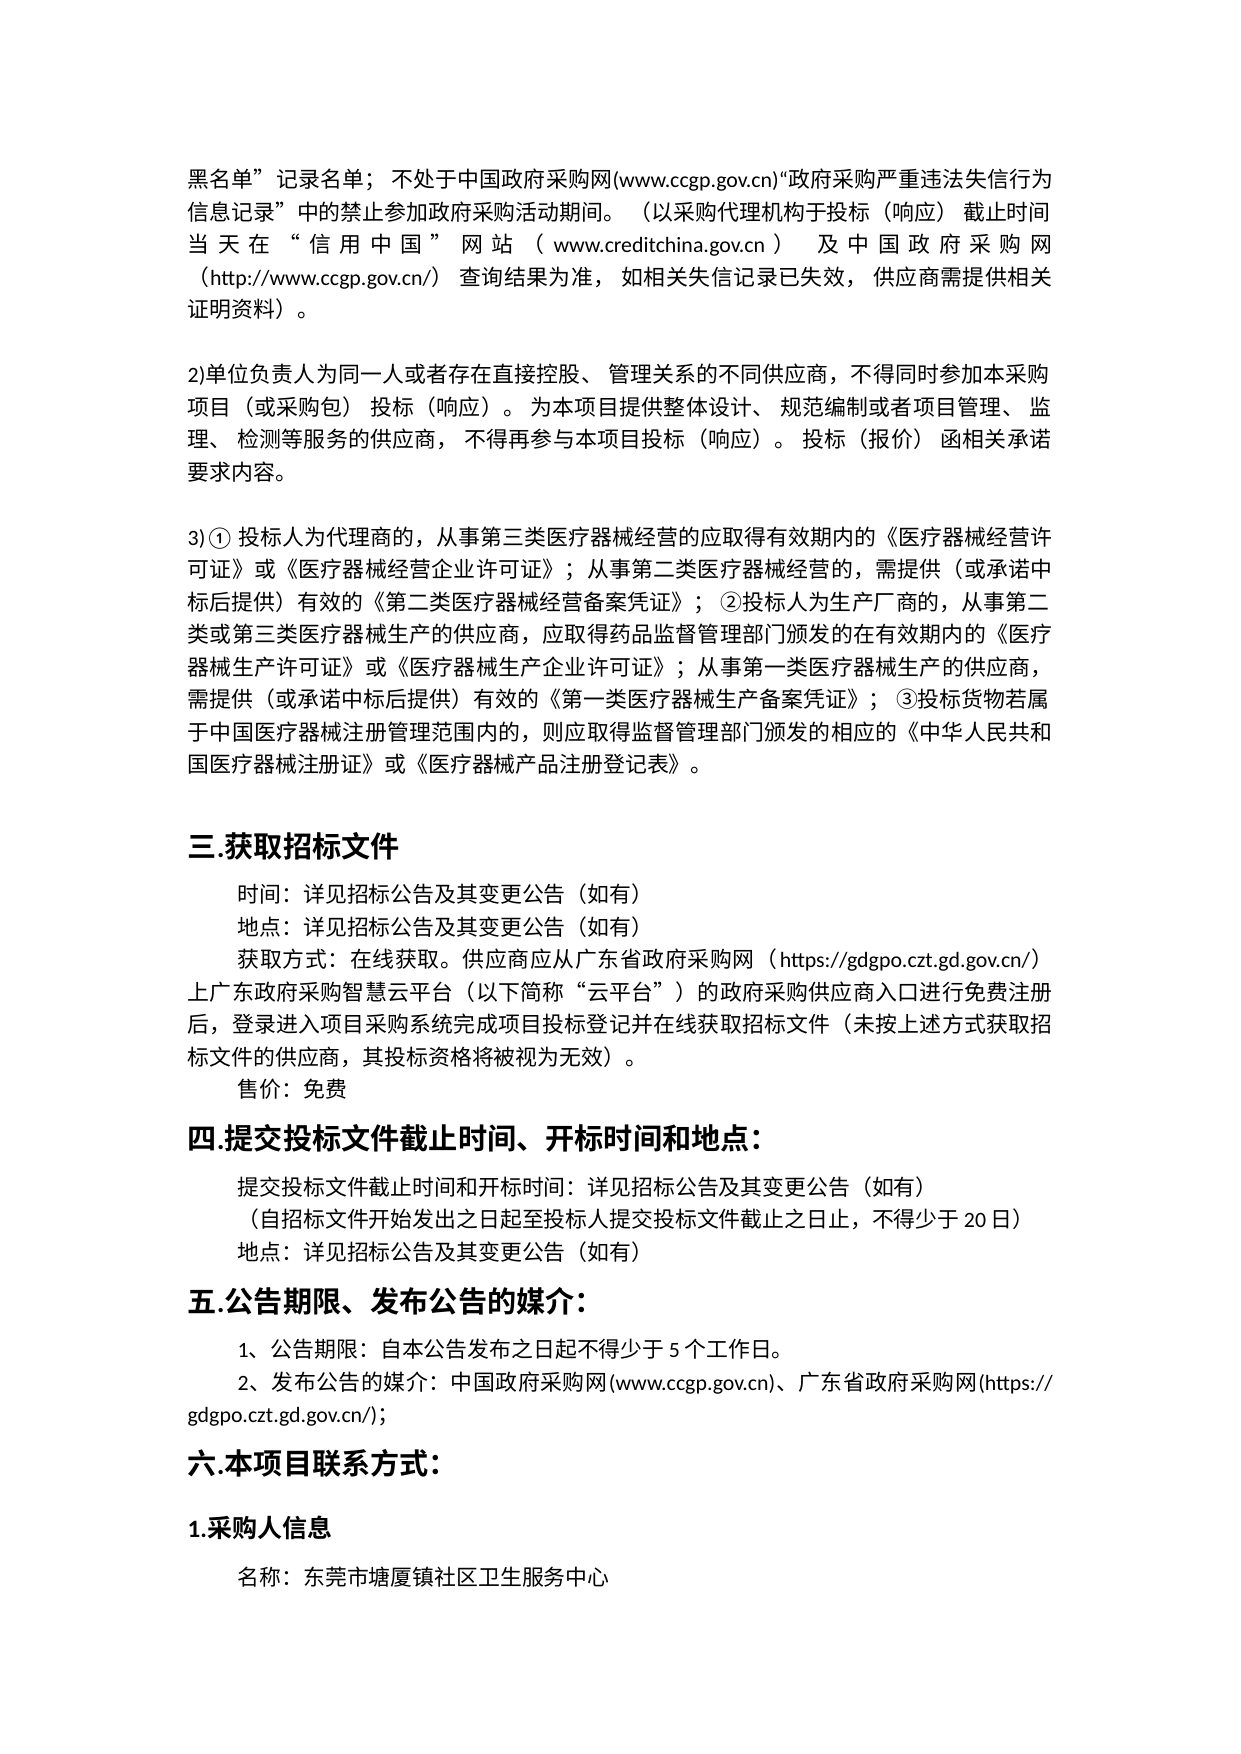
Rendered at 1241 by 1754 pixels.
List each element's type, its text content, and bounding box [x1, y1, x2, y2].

text 时间：详见招标公告及其变更公告（如有） [187, 877, 1053, 909]
text 三.获取招标文件 [187, 812, 1053, 877]
text 提交投标文件截止时间和开标时间：详见招标公告及其变更公告（如有） [187, 1169, 1053, 1202]
text 五.公告期限、发布公告的媒介： [187, 1267, 1053, 1332]
text 六.本项目联系方式： [187, 1429, 1053, 1494]
text （自招标文件开始发出之日起至投标人提交投标文件截止之日止，不得少于20日） [187, 1202, 1053, 1234]
text 2、发布公告的媒介：中国政府采购网(www.ccgp.gov.cn)、广东省政府采购网(https://gdgpo.czt.gd.gov.cn/)； [187, 1364, 1053, 1429]
text 获取方式：在线获取。供应商应从广东省政府采购网（https://gdgpo.czt.gd.gov.cn/）上广东政府采购智慧云平台（以下简称“云平台”）的政府采购供应商入口进行免费注册后，登录进入项目采购系统完成项目投标登记并在线获取招标文件（未按上述方式获取招标文件的供应商，其投标资格将被视为无效）。 [187, 942, 1053, 1072]
text 地点：详见招标公告及其变更公告（如有） [187, 1234, 1053, 1267]
text 名称：东莞市塘厦镇社区卫生服务中心 [187, 1559, 1053, 1592]
text 1.采购人信息 [187, 1494, 1053, 1559]
text 1、公告期限：自本公告发布之日起不得少于5个工作日。 [187, 1332, 1053, 1364]
text 售价：免费 [187, 1072, 1053, 1104]
text 四.提交投标文件截止时间、开标时间和地点： [187, 1104, 1053, 1169]
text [187, 162, 1053, 324]
text 3)①投标人为代理商的，从事第三类医疗器械经营的应取得有效期内的《医疗器械经营许可证》或《医疗器械经营企业许可证》；从事第二类医疗器械经营的，需提供（或承诺中标后提供）有效的《第二类医疗器械经营备案凭证》； ②投标人为生产厂商的，从事第二类或第三类医疗器械生产的供应商，应取得药品监督管理部门颁发的在有效期内的《医疗器械生产许可证》或《医疗器械生产企业许可证》；从事第一类医疗器械生产的供应商，需提供（或承诺中标后提供）有效的《第一类医疗器械生产备案凭证》； ③投标货物若属于中国医疗器械注册管理范围内的，则应取得监督管理部门颁发的相应的《中华人民共和国医疗器械注册证》或《医疗器械产品注册登记表》。 [187, 519, 1053, 779]
text 地点：详见招标公告及其变更公告（如有） [187, 909, 1053, 942]
text 2)单位负责人为同一人或者存在直接控股、 管理关系的不同供应商，不得同时参加本采购项目（或采购包） 投标（响应）。 为本项目提供整体设计、 规范编制或者项目管理、 监理、 检测等服务的供应商， 不得再参与本项目投标（响应）。 投标（报价） 函相关承诺要求内容。 [187, 357, 1053, 487]
